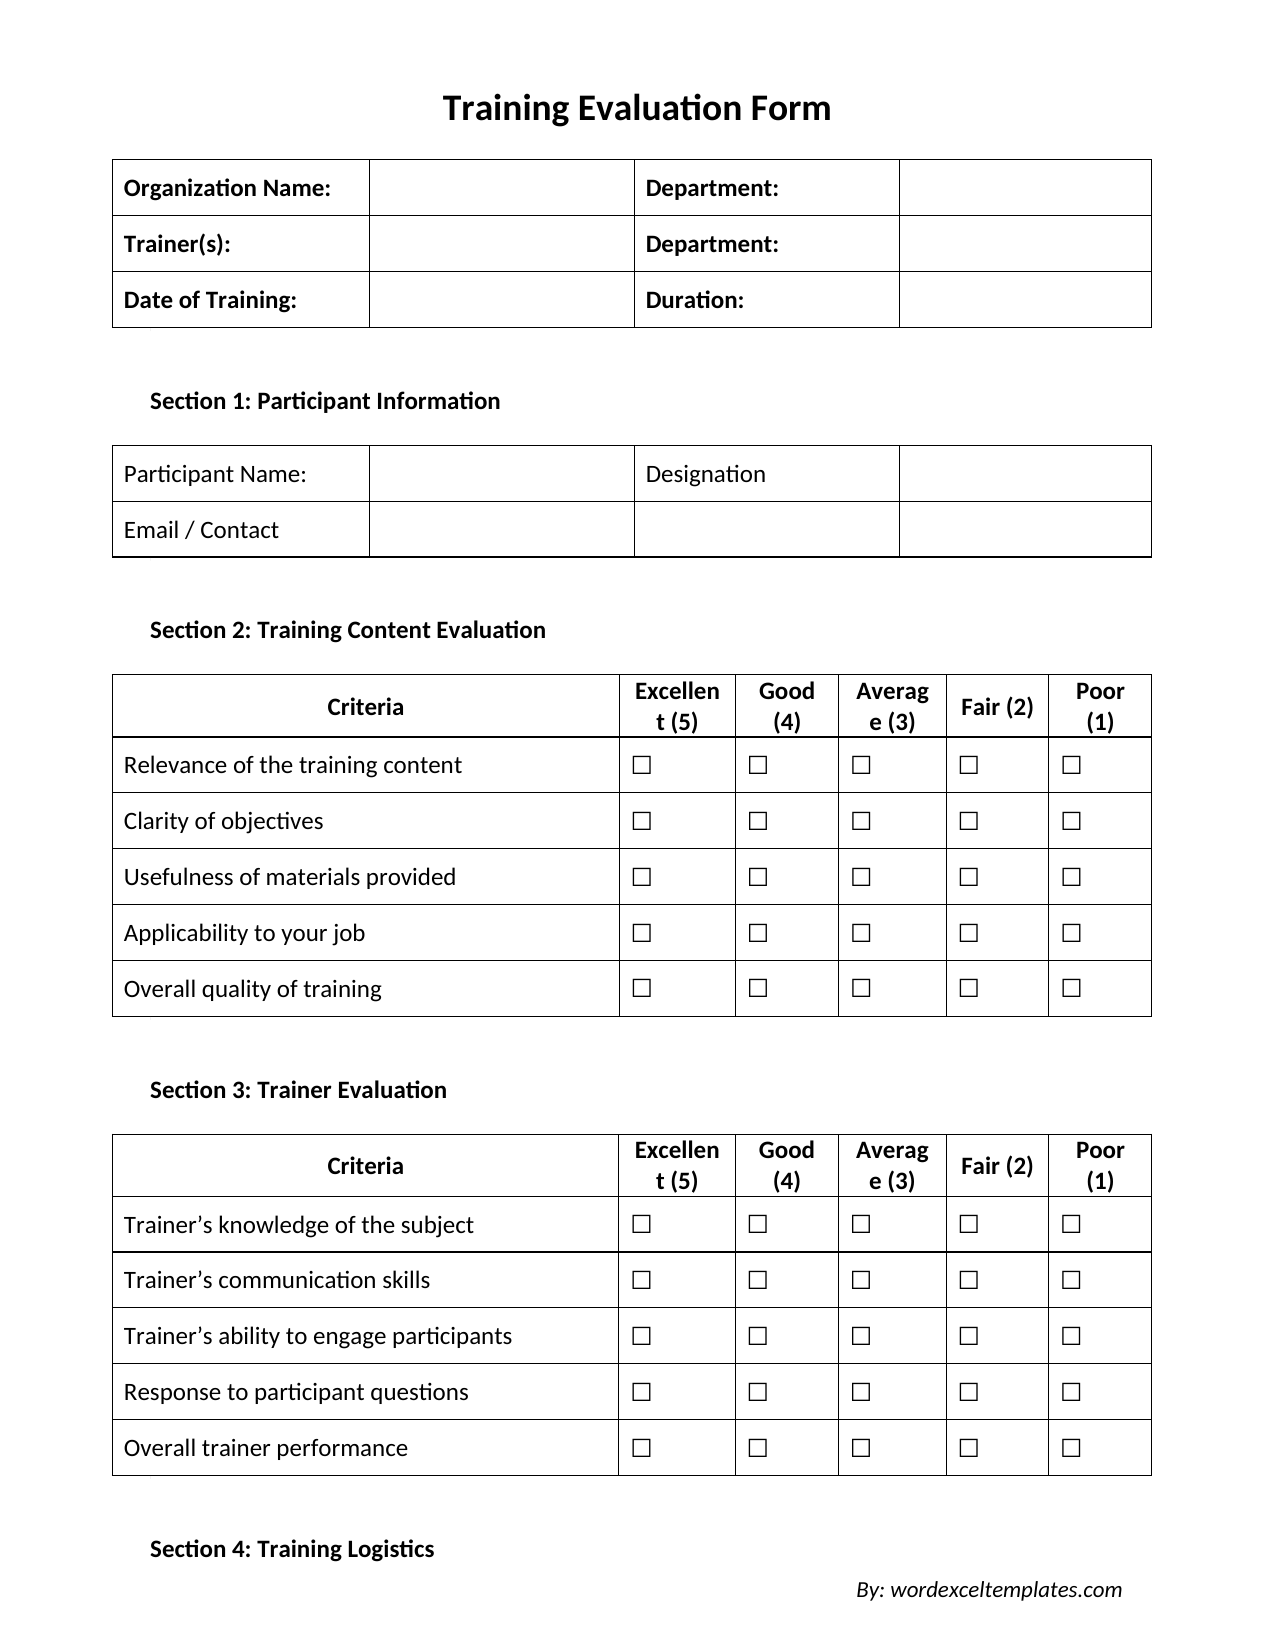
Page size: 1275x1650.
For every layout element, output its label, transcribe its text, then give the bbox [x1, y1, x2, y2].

table_cell ☐ [736, 738, 838, 792]
table_cell ☐ [839, 1420, 946, 1475]
table_cell ☐ [619, 1253, 735, 1307]
table_cell ☐ [839, 961, 946, 1016]
table_header [370, 446, 634, 501]
text Training Evaluation Form [150, 84, 1125, 130]
table_cell ☐ [736, 1197, 838, 1251]
table_cell ☐ [736, 905, 838, 960]
table_cell [900, 272, 1151, 327]
table_cell ☐ [736, 1364, 838, 1419]
table_header Good (4) [736, 1135, 838, 1196]
table_cell [370, 272, 634, 327]
table_cell [370, 216, 634, 271]
table_cell ☐ [1049, 1253, 1151, 1307]
table_cell Trainer’s communication skills [113, 1253, 618, 1307]
table_cell ☐ [947, 905, 1048, 960]
table_cell ☐ [619, 1420, 735, 1475]
table_cell ☐ [620, 738, 735, 792]
table_cell ☐ [736, 1308, 838, 1363]
table_cell [370, 502, 634, 556]
table_cell ☐ [1049, 849, 1151, 904]
table_header Department: [635, 160, 899, 215]
text Section 4: Training Logistics [150, 1533, 1125, 1563]
text Section 3: Trainer Evaluation [150, 1074, 1125, 1104]
table_header Excellent (5) [620, 675, 735, 736]
table_cell [900, 502, 1151, 556]
text Section 1: Participant Information [150, 385, 1125, 416]
table_cell ☐ [619, 1364, 735, 1419]
table_cell ☐ [620, 793, 735, 848]
table_header [900, 446, 1151, 501]
table_header Poor (1) [1049, 675, 1151, 736]
table_cell ☐ [947, 1364, 1048, 1419]
table_cell Trainer(s): [113, 216, 369, 271]
table_cell ☐ [839, 849, 946, 904]
table_cell ☐ [1049, 738, 1151, 792]
table_header Average (3) [839, 1135, 946, 1196]
table_cell ☐ [839, 793, 946, 848]
table_cell ☐ [736, 849, 838, 904]
table_cell ☐ [1049, 905, 1151, 960]
table_cell Email / Contact [113, 502, 369, 556]
table_cell Trainer’s knowledge of the subject [113, 1197, 618, 1251]
table_cell ☐ [947, 1420, 1048, 1475]
table_cell ☐ [947, 1308, 1048, 1363]
table_header [370, 160, 634, 215]
table_cell Date of Training: [113, 272, 369, 327]
table_cell ☐ [1049, 961, 1151, 1016]
table_cell Usefulness of materials provided [113, 849, 619, 904]
table_cell ☐ [839, 738, 946, 792]
table_cell Overall quality of training [113, 961, 619, 1016]
table_header Poor (1) [1049, 1135, 1151, 1196]
table_header [900, 160, 1151, 215]
table_header Fair (2) [947, 1135, 1048, 1196]
table_cell Trainer’s ability to engage participants [113, 1308, 618, 1363]
table_cell ☐ [1049, 1420, 1151, 1475]
table_cell ☐ [620, 961, 735, 1016]
table_cell ☐ [839, 1308, 946, 1363]
table_cell ☐ [1049, 1364, 1151, 1419]
table_cell Department: [635, 216, 899, 271]
table_cell ☐ [947, 738, 1048, 792]
table_cell ☐ [947, 961, 1048, 1016]
table_header Designation [635, 446, 899, 501]
table_cell ☐ [947, 849, 1048, 904]
table_cell [635, 502, 899, 556]
table_cell ☐ [736, 961, 838, 1016]
table_cell ☐ [736, 1253, 838, 1307]
table_cell ☐ [839, 1364, 946, 1419]
table_cell Duration: [635, 272, 899, 327]
table_cell ☐ [620, 905, 735, 960]
table_header Average (3) [839, 675, 946, 736]
table_header Organization Name: [113, 160, 369, 215]
table_cell ☐ [1049, 793, 1151, 848]
table_cell ☐ [619, 1308, 735, 1363]
table_cell ☐ [619, 1197, 735, 1251]
table_cell ☐ [947, 1253, 1048, 1307]
table_header Excellent (5) [619, 1135, 735, 1196]
table_cell [900, 216, 1151, 271]
table_cell ☐ [947, 1197, 1048, 1251]
table_cell ☐ [947, 793, 1048, 848]
table_cell Overall trainer performance [113, 1420, 618, 1475]
table_cell ☐ [1049, 1197, 1151, 1251]
table_header Criteria [113, 1135, 618, 1196]
table_cell Response to participant questions [113, 1364, 618, 1419]
table_cell ☐ [736, 1420, 838, 1475]
table_header Fair (2) [947, 675, 1048, 736]
table_header Participant Name: [113, 446, 369, 501]
table_cell Clarity of objectives [113, 793, 619, 848]
table_header Criteria [113, 675, 619, 736]
table_cell ☐ [839, 905, 946, 960]
table_cell ☐ [620, 849, 735, 904]
table_cell ☐ [736, 793, 838, 848]
table_cell Relevance of the training content [113, 738, 619, 792]
table_header Good (4) [736, 675, 838, 736]
table_cell ☐ [839, 1253, 946, 1307]
table_cell Applicability to your job [113, 905, 619, 960]
table_cell ☐ [839, 1197, 946, 1251]
text Section 2: Training Content Evaluation [150, 615, 1125, 645]
table_cell ☐ [1049, 1308, 1151, 1363]
